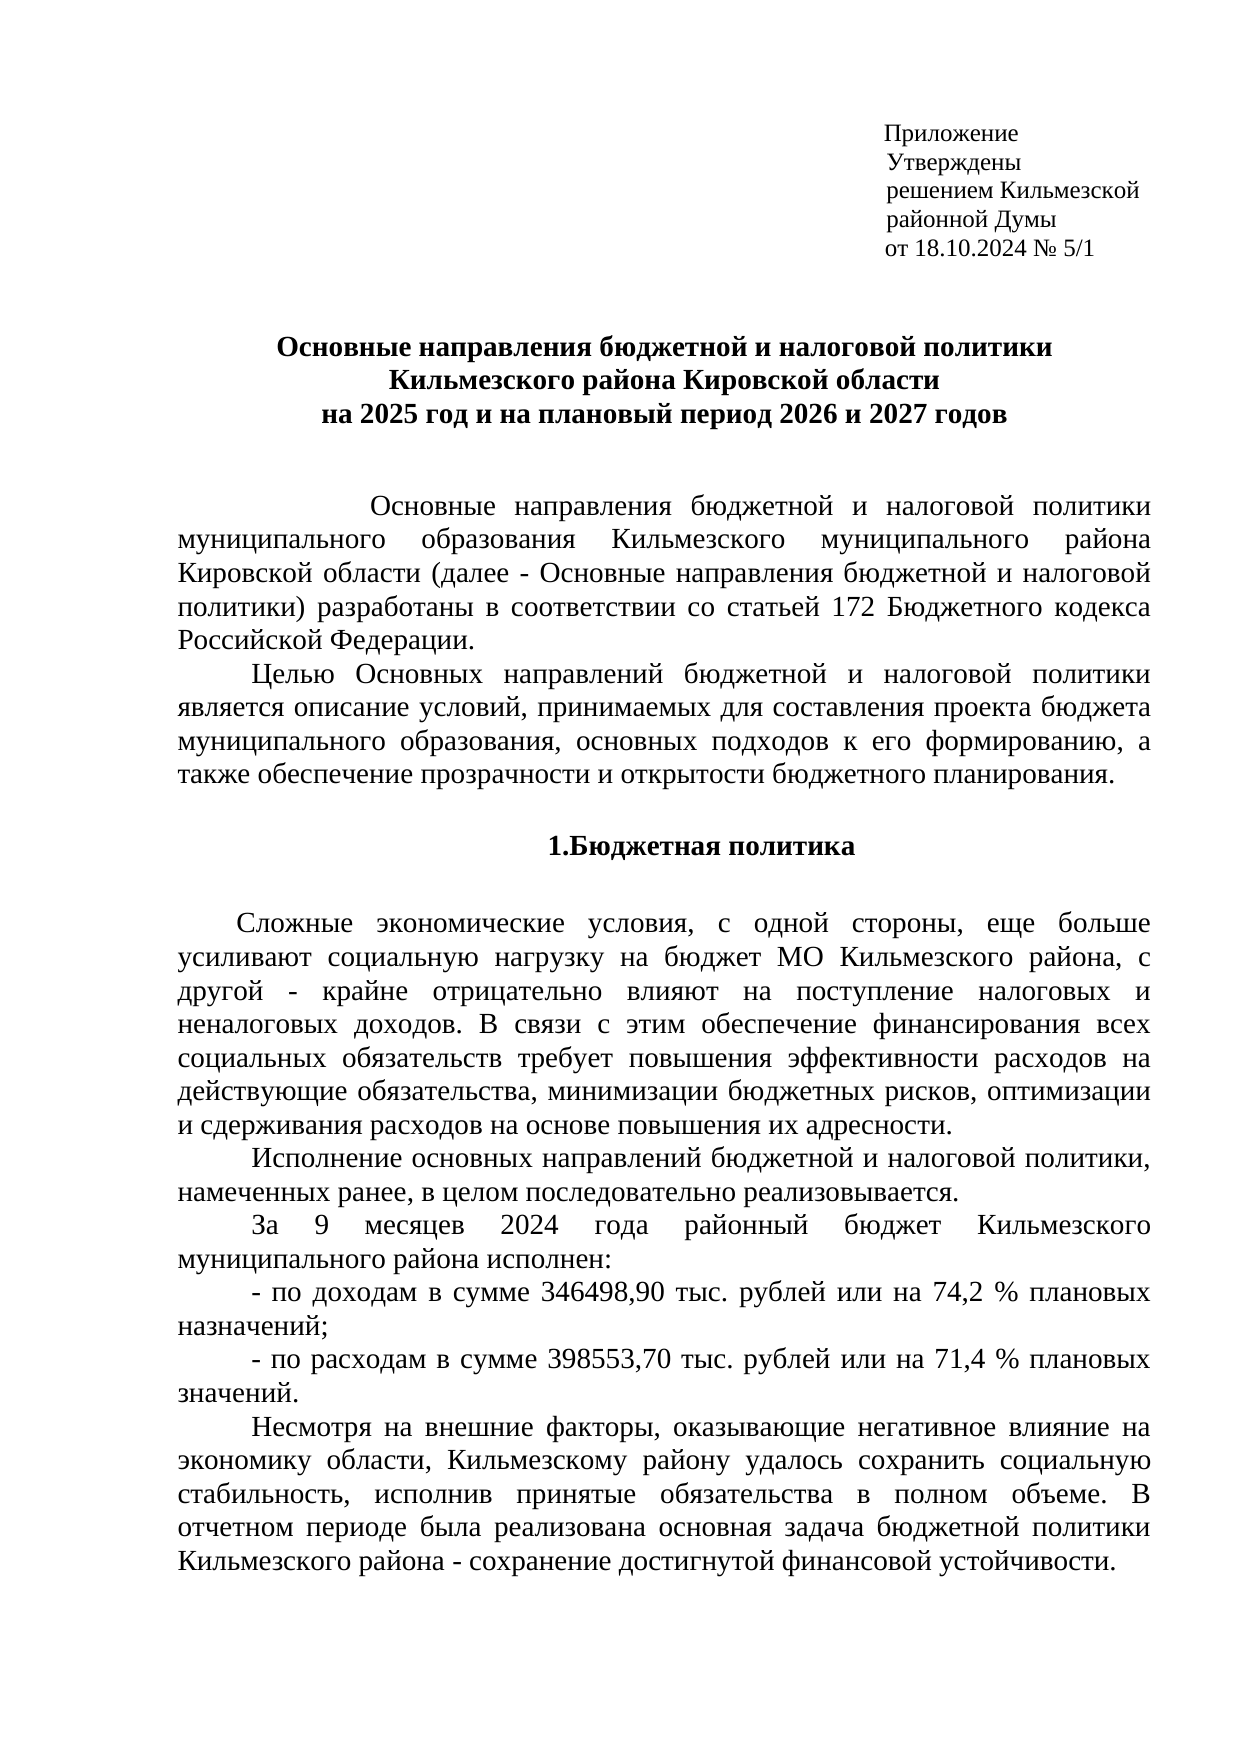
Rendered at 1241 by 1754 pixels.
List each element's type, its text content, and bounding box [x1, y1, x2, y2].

text Целью Основных направлений бюджетной и налоговой политики является описание условий, принимаемых для составления проекта бюджета муниципального образования, основных подходов к его формированию, а также обеспечение прозрачности и открытости бюджетного планирования. [177, 656, 1152, 790]
text Основные направления бюджетной и налоговой политики муниципального образования Кильмезского муниципального района Кировской области (далее - Основные направления бюджетной и налоговой политики) разработаны в соответствии со статьей 172 Бюджетного кодекса Российской Федерации. [177, 488, 1152, 656]
text - по доходам в сумме 346498,90 тыс. рублей или на 74,2 % плановых назначений; [177, 1274, 1152, 1342]
text на 2025 год и на плановый период 2026 и 2027 годов [177, 396, 1152, 429]
text Основные направления бюджетной и налоговой политики [177, 329, 1152, 362]
text - по расходам в сумме 398553,70 тыс. рублей или на 71,4 % плановых значений. [177, 1342, 1152, 1409]
text За 9 месяцев 2024 года районный бюджет Кильмезского муниципального района исполнен: [177, 1207, 1152, 1274]
text Приложение [177, 118, 1152, 147]
text Исполнение основных направлений бюджетной и налоговой политики, намеченных ранее, в целом последовательно реализовывается. [177, 1140, 1152, 1207]
text Несмотря на внешние факторы, оказывающие негативное влияние на экономику области, Кильмезскому району удалось сохранить социальную стабильность, исполнив принятые обязательства в полном объеме. В отчетном периоде была реализована основная задача бюджетной политики Кильмезского района - сохранение достигнутой финансовой устойчивости. [177, 1409, 1152, 1576]
text Сложные экономические условия, с одной стороны, еще больше усиливают социальную нагрузку на бюджет МО Кильмезского района, с другой - крайне отрицательно влияют на поступление налоговых и неналоговых доходов. В связи с этим обеспечение финансирования всех социальных обязательств требует повышения эффективности расходов на действующие обязательства, минимизации бюджетных рисков, оптимизации и сдерживания расходов на основе повышения их адресности. [177, 906, 1152, 1140]
text от 18.10.2024 № 5/1 [177, 233, 1152, 262]
text Кильмезского района Кировской области [177, 362, 1152, 396]
text 1.Бюджетная политика [177, 828, 1152, 862]
text решением Кильмезской районной Думы [886, 176, 1152, 233]
text Утверждены [177, 147, 1152, 176]
